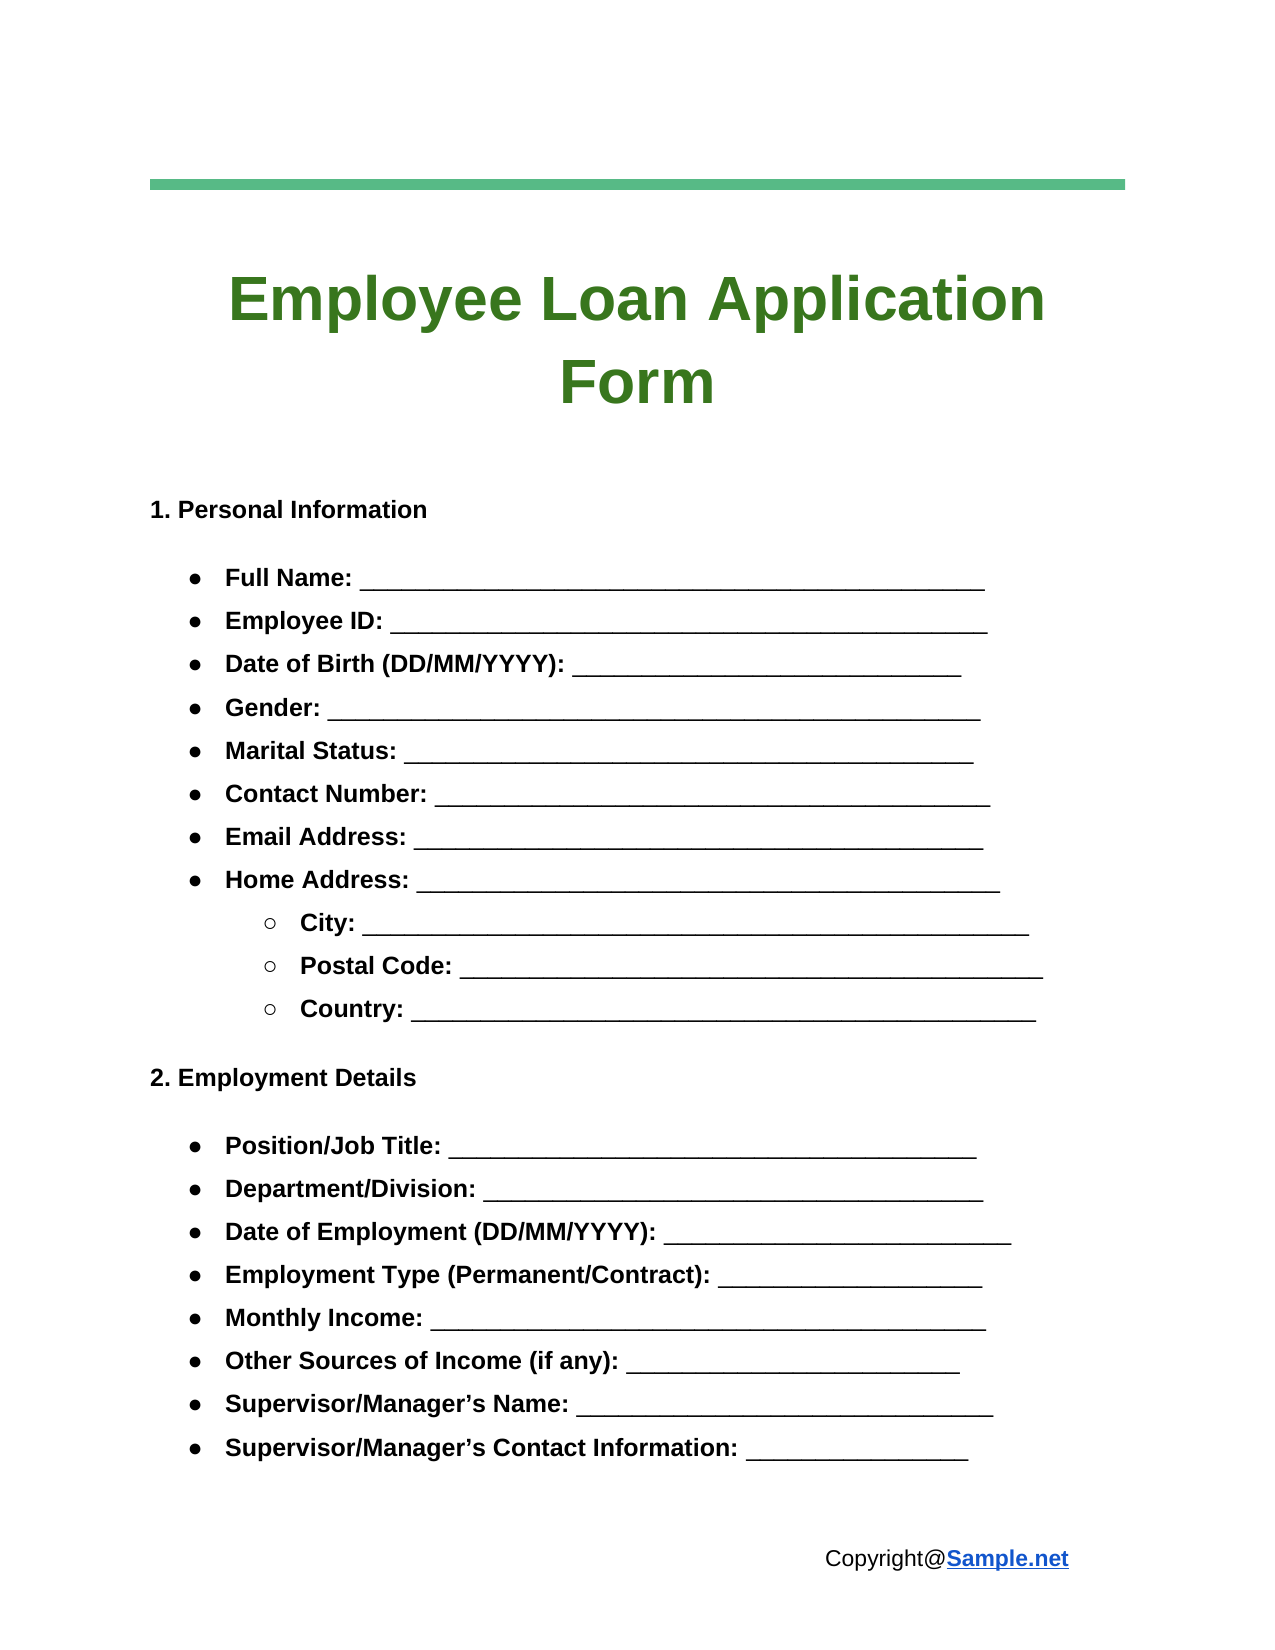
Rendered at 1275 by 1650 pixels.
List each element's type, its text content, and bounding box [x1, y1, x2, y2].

list Postal Code: __________________________________________ [262, 951, 1125, 980]
list Marital Status: _________________________________________ [187, 736, 1125, 764]
list Position/Job Title: ______________________________________ [187, 1131, 1125, 1159]
list Monthly Income: ________________________________________ [187, 1303, 1125, 1332]
list Gender: _______________________________________________ [187, 693, 1125, 721]
subtitle 1. Personal Information [150, 452, 1125, 524]
picture [150, 179, 1125, 190]
list Date of Birth (DD/MM/YYYY): ____________________________ [187, 649, 1125, 678]
list Contact Number: ________________________________________ [187, 779, 1125, 808]
list Supervisor/Manager’s Contact Information: ________________ [187, 1433, 1125, 1461]
list Country: _____________________________________________ [262, 994, 1125, 1023]
subtitle Employee Loan Application Form [150, 190, 1125, 416]
list City: ________________________________________________ [262, 908, 1125, 937]
list Supervisor/Manager’s Name: ______________________________ [187, 1389, 1125, 1418]
list Full Name: _____________________________________________ [187, 563, 1125, 592]
list Employee ID: ___________________________________________ [187, 606, 1125, 635]
list Department/Division: ____________________________________ [187, 1174, 1125, 1203]
list Date of Employment (DD/MM/YYYY): _________________________ [187, 1217, 1125, 1246]
list Employment Type (Permanent/Contract): ___________________ [187, 1260, 1125, 1289]
subtitle 2. Employment Details [150, 1063, 1125, 1091]
list Home Address: __________________________________________ [187, 865, 1125, 894]
list Email Address: _________________________________________ [187, 822, 1125, 851]
list Other Sources of Income (if any): ________________________ [187, 1346, 1125, 1375]
